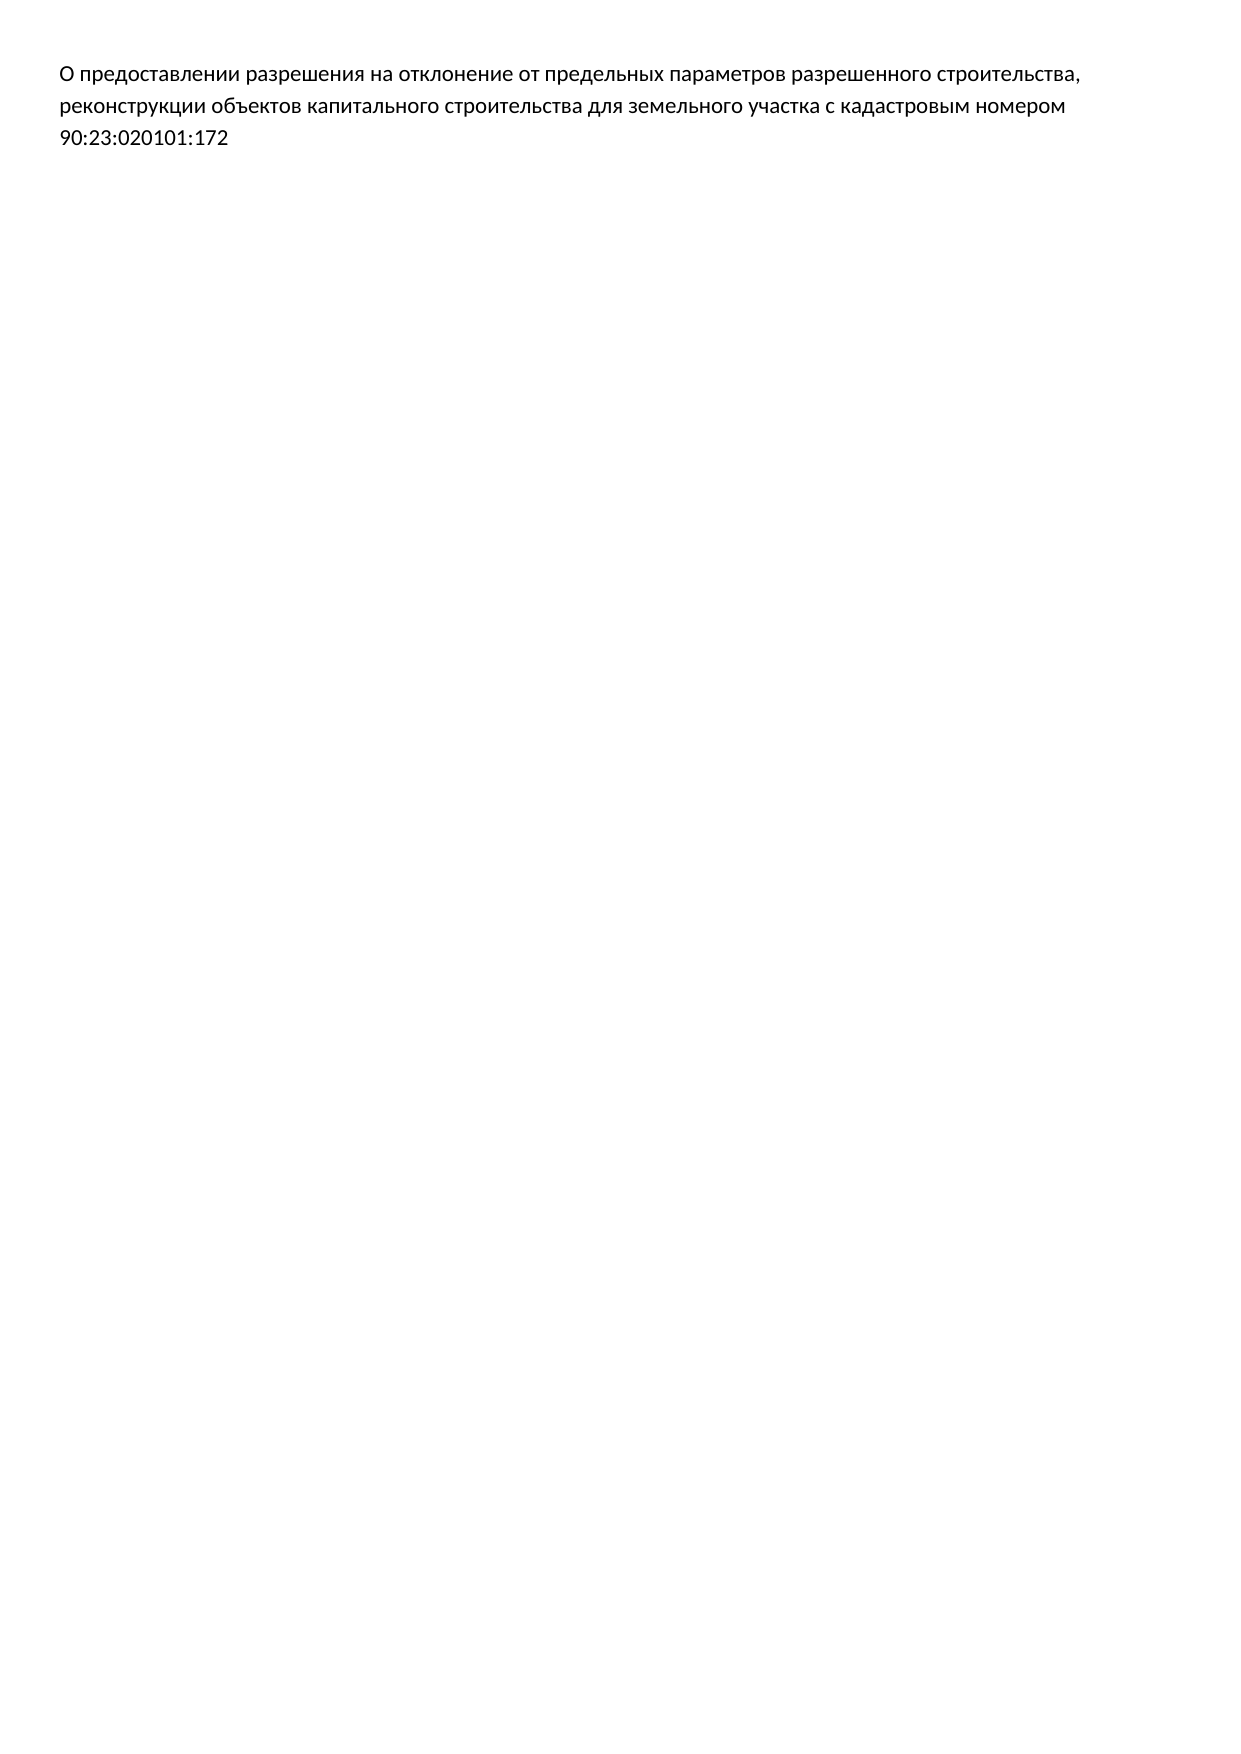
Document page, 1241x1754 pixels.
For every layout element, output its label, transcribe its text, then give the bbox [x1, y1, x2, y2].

text О предоставлении разрешения на отклонение от предельных параметров разрешенного строительства, реконструкции объектов капитального строительства для земельного участка с кадастровым номером 90:23:020101:172 [59, 59, 1181, 151]
